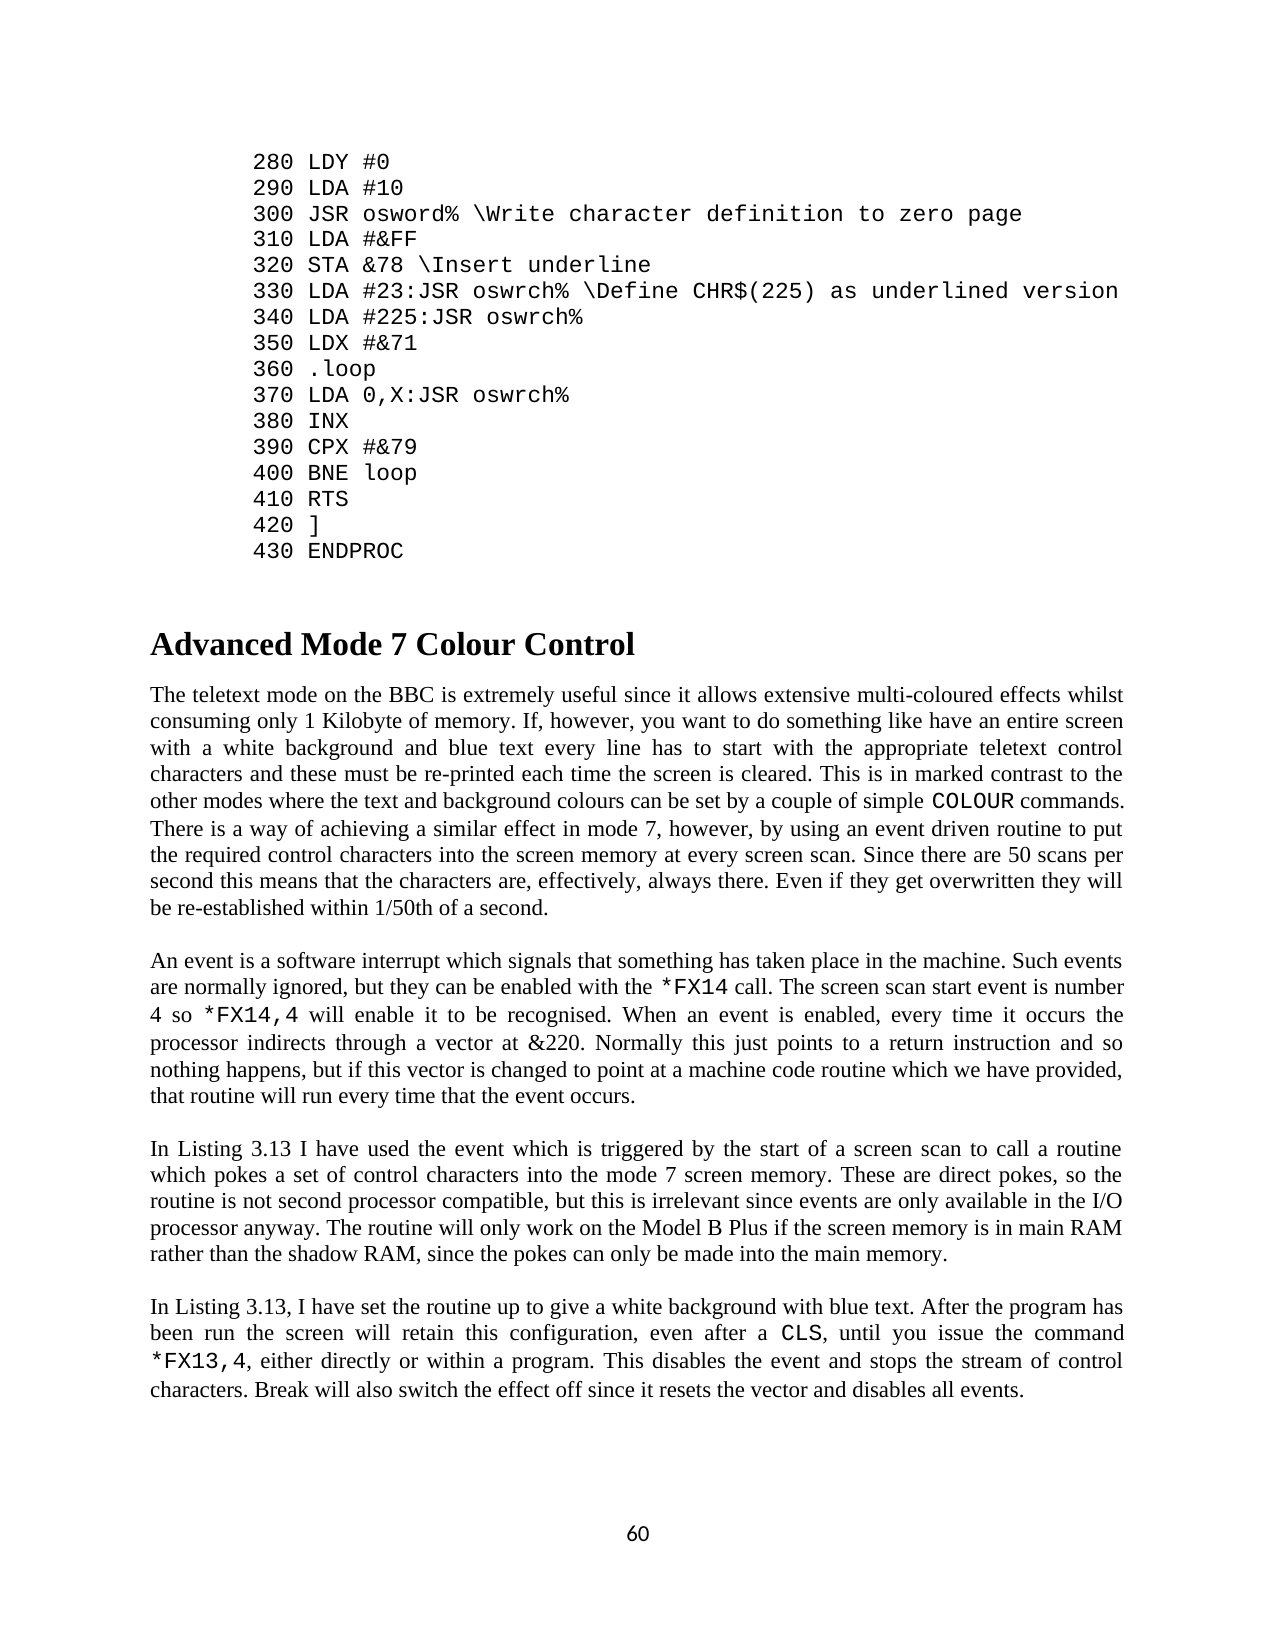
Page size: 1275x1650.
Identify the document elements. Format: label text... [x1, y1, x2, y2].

subtitle Advanced Mode 7 Colour Control [150, 625, 1125, 663]
text 360 .loop [225, 357, 1125, 383]
text 380 INX [225, 409, 1125, 435]
text 320 STA &78 \Insert underline [225, 254, 1125, 280]
text 280 LDY #0 [225, 150, 1125, 176]
text 330 LDA #23:JSR oswrch% \Define CHR$(225) as underlined version [225, 280, 1125, 306]
text 370 LDA 0,X:JSR oswrch% [225, 383, 1125, 409]
text An event is a software interrupt which signals that something has taken place in the machine. Such events are normally ignored, but they can be enabled with the *FX14 call. The screen scan start event is number 4 so *FX14,4 will enable it to be recognised. When an event is enabled, every time it occurs the processor indirects through a vector at &220. Normally this just points to a return instruction and so nothing happens, but if this vector is changed to point at a machine code routine which we have provided, that routine will run every time that the event occurs. [150, 947, 1125, 1108]
text 350 LDX #&71 [225, 332, 1125, 357]
text 300 JSR osword% \Write character definition to zero page [225, 202, 1125, 228]
text 390 CPX #&79 [225, 435, 1125, 461]
text 410 RTS [225, 487, 1125, 513]
text 310 LDA #&FF [225, 228, 1125, 254]
text 290 LDA #10 [225, 176, 1125, 202]
text In Listing 3.13 I have used the event which is triggered by the start of a screen scan to call a routine which pokes a set of control characters into the mode 7 screen memory. These are direct pokes, so the routine is not second processor compatible, but this is irrelevant since events are only available in the I/O processor anyway. The routine will only work on the Model B Plus if the screen memory is in main RAM rather than the shadow RAM, since the pokes can only be made into the main memory. [150, 1135, 1125, 1267]
text In Listing 3.13, I have set the routine up to give a white background with blue text. After the program has been run the screen will retain this configuration, even after a CLS, until you issue the command *FX13,4, either directly or within a program. This disables the event and stops the stream of control characters. Break will also switch the effect off since it resets the vector and disables all events. [150, 1293, 1125, 1402]
text 400 BNE loop [225, 461, 1125, 487]
text The teletext mode on the BBC is extremely useful since it allows extensive multi-coloured effects whilst consuming only 1 Kilobyte of memory. If, however, you want to do something like have an entire screen with a white background and blue text every line has to start with the appropriate teletext control characters and these must be re-printed each time the screen is cleared. This is in marked contrast to the other modes where the text and background colours can be set by a couple of simple COLOUR commands. There is a way of achieving a similar effect in mode 7, however, by using an event driven routine to put the required control characters into the screen memory at every screen scan. Since there are 50 scans per second this means that the characters are, effectively, always there. Even if they get overwritten they will be re-established within 1/50th of a second. [150, 681, 1125, 920]
text 340 LDA #225:JSR oswrch% [225, 306, 1125, 332]
text 430 ENDPROC [225, 539, 1125, 565]
text 420 ] [225, 513, 1125, 539]
